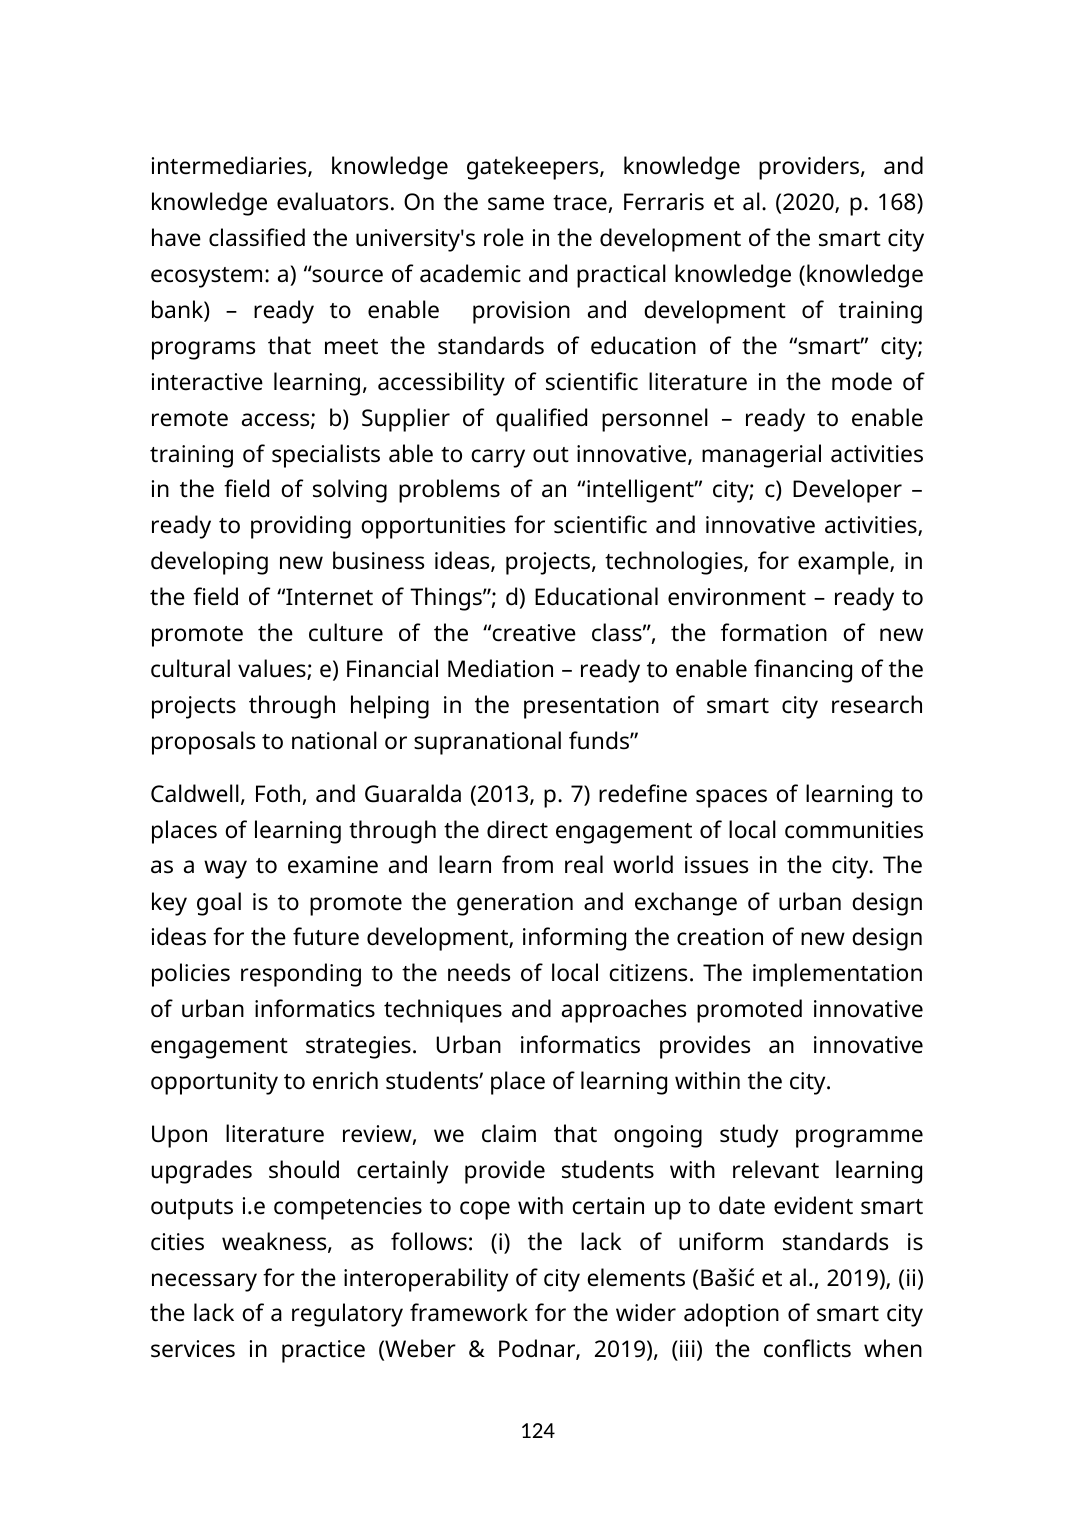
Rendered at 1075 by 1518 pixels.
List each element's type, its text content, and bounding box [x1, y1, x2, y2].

text Caldwell, Foth, and Guaralda (2013, p. 7) redefine spaces of learning to places of learning through the direct engagement of local communities as a way to examine and learn from real world issues in the city. The key goal is to promote the generation and exchange of urban design ideas for the future development, informing the creation of new design policies responding to the needs of local citizens. The implementation of urban informatics techniques and approaches promoted innovative engagement strategies. Urban informatics provides an innovative opportunity to enrich students’ place of learning within the city. [150, 778, 925, 1096]
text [150, 1118, 925, 1364]
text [150, 150, 925, 756]
